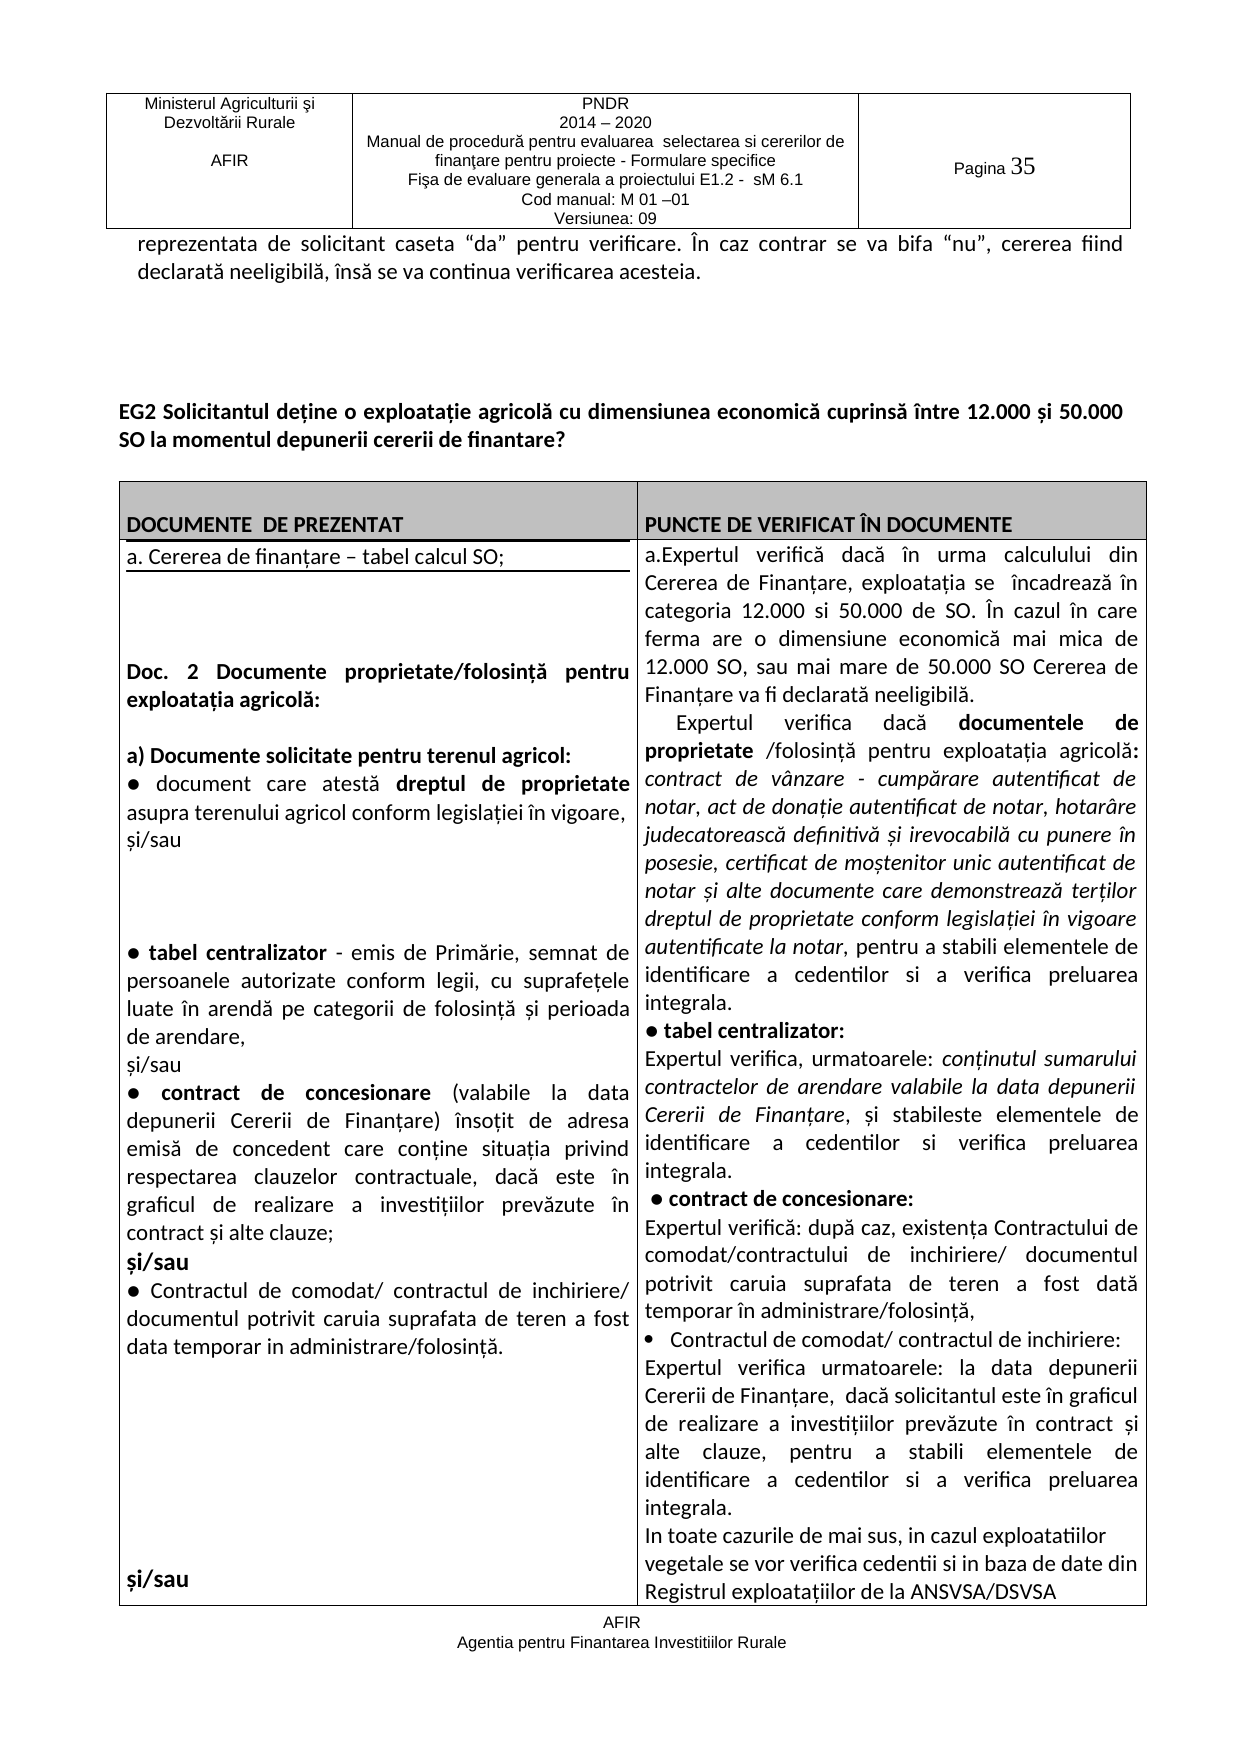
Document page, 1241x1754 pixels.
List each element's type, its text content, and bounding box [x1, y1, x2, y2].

table_header PUNCTE DE VERIFICAT ÎN DOCUMENTE [638, 482, 1146, 539]
text EG2 Solicitantul deţine o exploataţie agricolă cu dimensiunea economică cuprinsă între 12.000 şi 50.000 SO la momentul depunerii cererii de finantare? [118, 397, 1125, 453]
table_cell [638, 540, 1146, 1605]
table_header DOCUMENTE DE PREZENTAT [120, 482, 637, 539]
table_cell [120, 540, 637, 1605]
